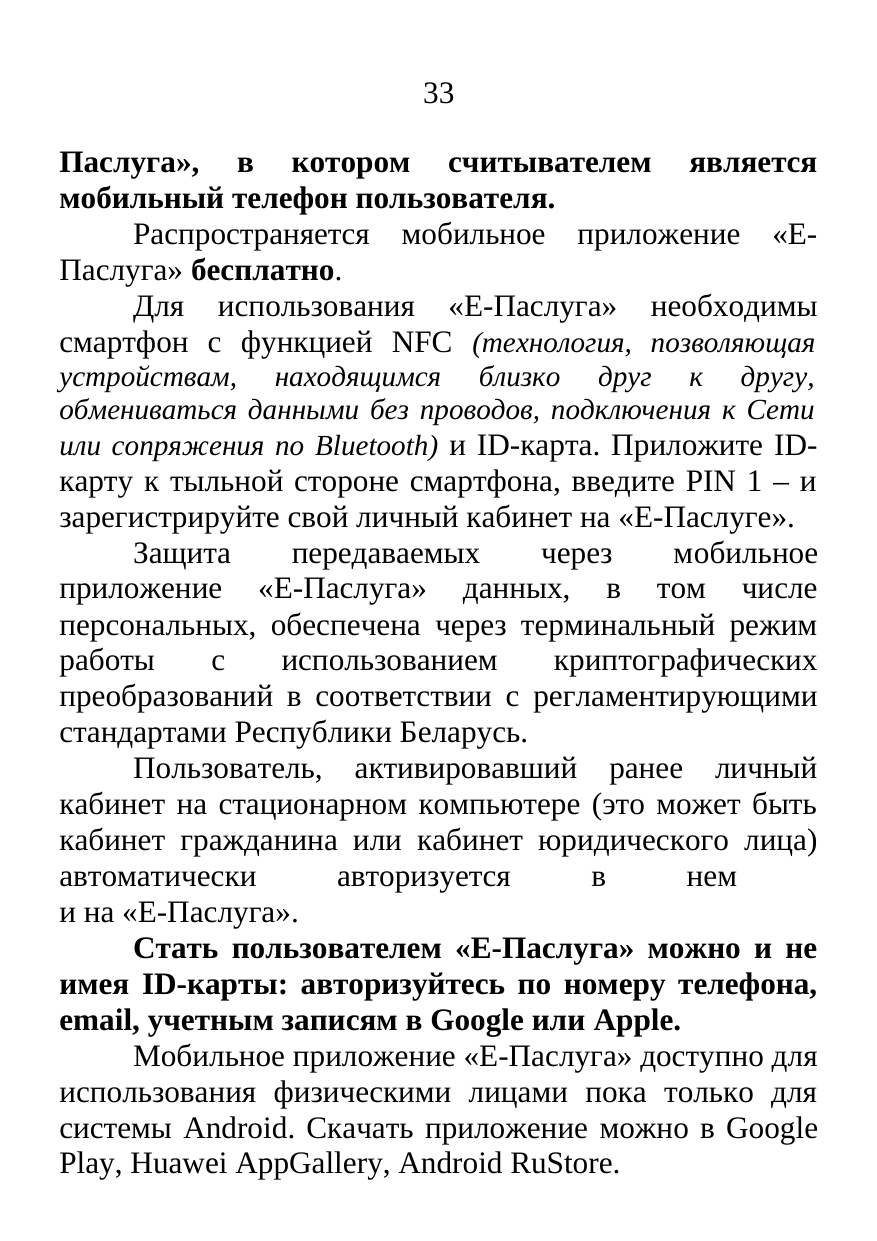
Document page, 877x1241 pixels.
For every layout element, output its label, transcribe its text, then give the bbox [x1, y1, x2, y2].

text Пользователь, активировавший ранее личный кабинет на стационарном компьютере (это может быть кабинет гражданина или кабинет юридического лица) автоматически авторизуется в нем и на «Е-Паслуга». [59, 749, 818, 929]
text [59, 143, 818, 215]
text Стать пользователем «Е-Паслуга» можно и не имея ID-карты: авторизуйтесь по номеру телефона, email, учетным записям в Google или Apple. [59, 929, 818, 1037]
text Для использования «Е-Паслуга» необходимы смартфон с функцией NFC (технология, позволяющая устройствам, находящимся близко друг к другу, обмениваться данными без проводов, подключения к Сети или сопряжения по Bluetooth) и ID-карта. Приложите ID-карту к тыльной стороне смартфона, введите PIN 1 – и зарегистрируйте свой личный кабинет на «Е-Паслуге». [59, 287, 818, 534]
text Мобильное приложение «Е-Паслуга» доступно для использования физическими лицами пока только для системы Android. Скачать приложение можно в Google Play, Huawei AppGallery, Android RuStore. [59, 1037, 818, 1181]
text Распространяется мобильное приложение «Е-Паслуга» бесплатно. [59, 215, 818, 287]
text Защита передаваемых через мобильное приложение «Е-Паслуга» данных, в том числе персональных, обеспечена через терминальный режим работы с использованием криптографических преобразований в соответствии с регламентирующими стандартами Республики Беларусь. [59, 534, 818, 749]
